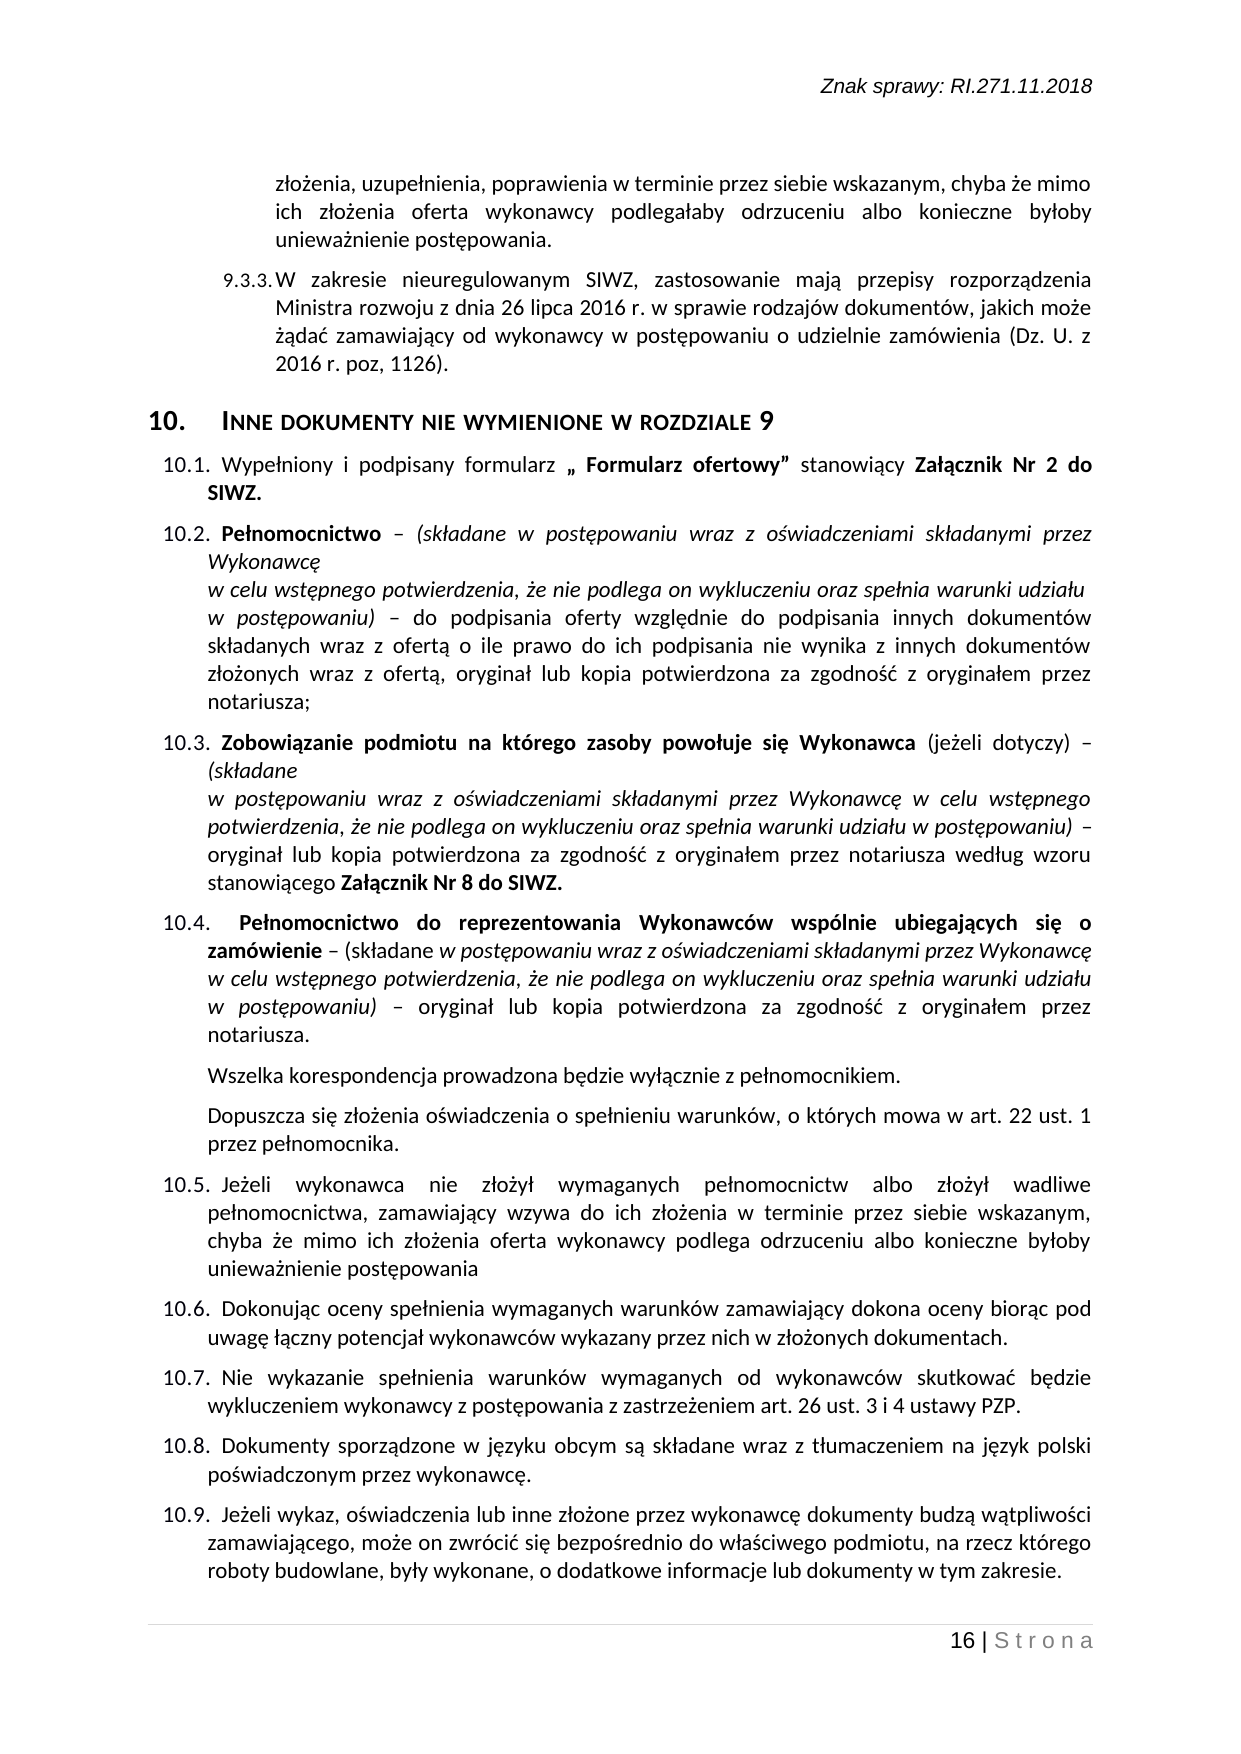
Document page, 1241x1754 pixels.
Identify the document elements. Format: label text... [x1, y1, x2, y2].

list W zakresie nieuregulowanym SIWZ, zastosowanie mają przepisy rozporządzenia Ministra rozwoju z dnia 26 lipca 2016 r. w sprawie rodzajów dokumentów, jakich może żądać zamawiający od wykonawcy w postępowaniu o udzielnie zamówienia (Dz. U. z 2016 r. poz, 1126). [223, 265, 1093, 377]
list Dokonując oceny spełnienia wymaganych warunków zamawiający dokona oceny biorąc pod uwagę łączny potencjał wykonawców wykazany przez nich w złożonych dokumentach. [162, 1294, 1093, 1351]
list Pełnomocnictwo – (składane w postępowaniu wraz z oświadczeniami składanymi przez Wykonawcę w celu wstępnego potwierdzenia, że nie podlega on wykluczeniu oraz spełnia warunki udziału w postępowaniu) – do podpisania oferty względnie do podpisania innych dokumentów składanych wraz z ofertą o ile prawo do ich podpisania nie wynika z innych dokumentów złożonych wraz z ofertą, oryginał lub kopia potwierdzona za zgodność z oryginałem przez notariusza; [162, 519, 1093, 715]
list Wypełniony i podpisany formularz „ Formularz ofertowy” stanowiący Załącznik Nr 2 do SIWZ. [162, 451, 1093, 507]
list Inne dokumenty nie wymienione w rozdziale 9 [148, 402, 1093, 438]
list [223, 169, 1093, 253]
list Jeżeli wykonawca nie złożył wymaganych pełnomocnictw albo złożył wadliwe pełnomocnictwa, zamawiający wzywa do ich złożenia w terminie przez siebie wskazanym, chyba że mimo ich złożenia oferta wykonawcy podlega odrzuceniu albo konieczne byłoby unieważnienie postępowania [162, 1170, 1093, 1282]
list Zobowiązanie podmiotu na którego zasoby powołuje się Wykonawca (jeżeli dotyczy) – (składane w postępowaniu wraz z oświadczeniami składanymi przez Wykonawcę w celu wstępnego potwierdzenia, że nie podlega on wykluczeniu oraz spełnia warunki udziału w postępowaniu) – oryginał lub kopia potwierdzona za zgodność z oryginałem przez notariusza według wzoru stanowiącego Załącznik Nr 8 do SIWZ. [162, 728, 1093, 896]
text Wszelka korespondencja prowadzona będzie wyłącznie z pełnomocnikiem. [207, 1061, 1093, 1089]
text Dopuszcza się złożenia oświadczenia o spełnieniu warunków, o których mowa w art. 22 ust. 1 przez pełnomocnika. [207, 1101, 1093, 1157]
list Pełnomocnictwo do reprezentowania Wykonawców wspólnie ubiegających się o zamówienie – (składane w postępowaniu wraz z oświadczeniami składanymi przez Wykonawcę w celu wstępnego potwierdzenia, że nie podlega on wykluczeniu oraz spełnia warunki udziału w postępowaniu) – oryginał lub kopia potwierdzona za zgodność z oryginałem przez notariusza. [162, 908, 1093, 1048]
list Jeżeli wykaz, oświadczenia lub inne złożone przez wykonawcę dokumenty budzą wątpliwości zamawiającego, może on zwrócić się bezpośrednio do właściwego podmiotu, na rzecz którego roboty budowlane, były wykonane, o dodatkowe informacje lub dokumenty w tym zakresie. [162, 1500, 1093, 1584]
list Dokumenty sporządzone w języku obcym są składane wraz z tłumaczeniem na język polski poświadczonym przez wykonawcę. [162, 1432, 1093, 1488]
list Nie wykazanie spełnienia warunków wymaganych od wykonawców skutkować będzie wykluczeniem wykonawcy z postępowania z zastrzeżeniem art. 26 ust. 3 i 4 ustawy PZP. [162, 1363, 1093, 1419]
